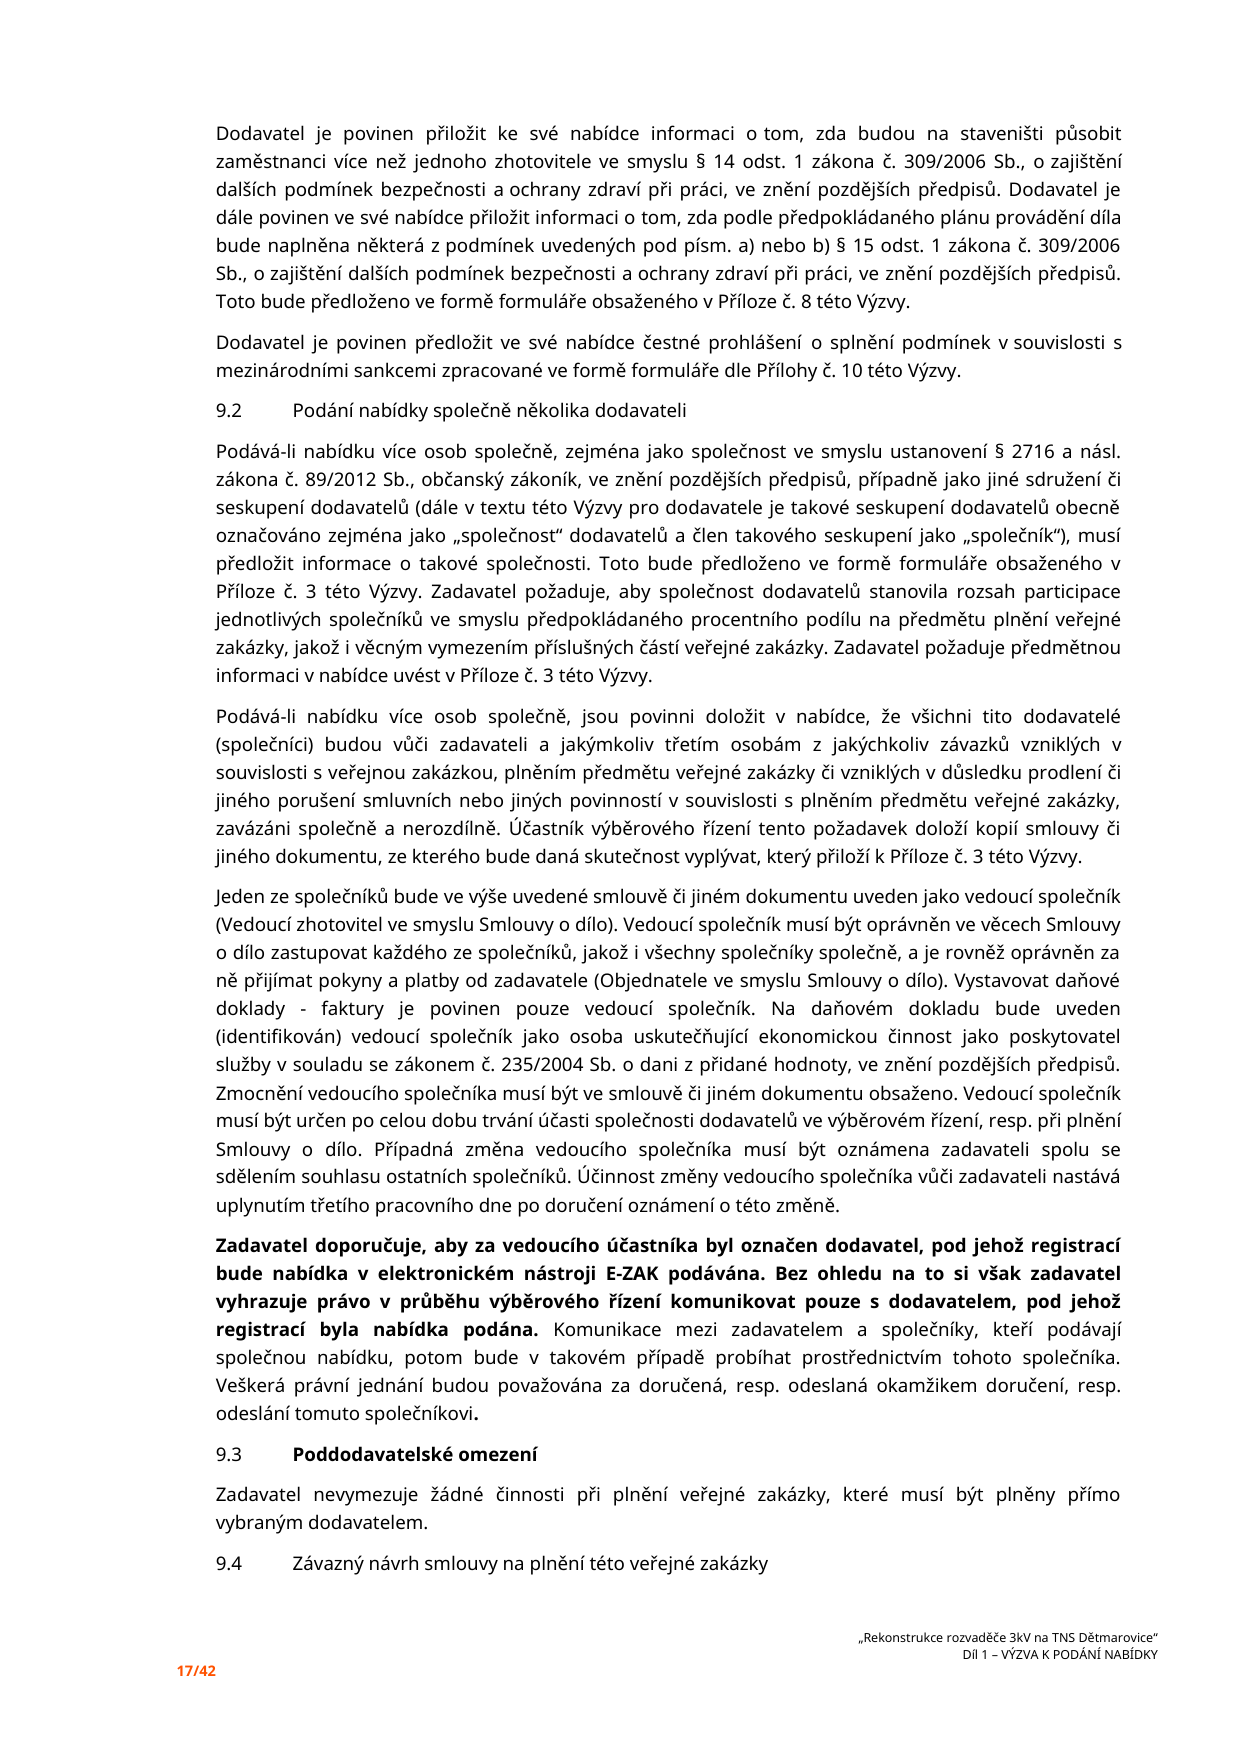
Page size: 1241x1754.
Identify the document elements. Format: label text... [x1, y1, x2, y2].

text Poddodavatelské omezení [216, 1441, 1122, 1467]
text Podává-li nabídku více osob společně, zejména jako společnost ve smyslu ustanovení § 2716 a násl. zákona č. 89/2012 Sb., občanský zákoník, ve znění pozdějších předpisů, případně jako jiné sdružení či seskupení dodavatelů (dále v textu této Výzvy pro dodavatele je takové seskupení dodavatelů obecně označováno zejména jako „společnost“ dodavatelů a člen takového seskupení jako „společník“), musí předložit informace o takové společnosti. Toto bude předloženo ve formě formuláře obsaženého v Příloze č. 3 této Výzvy. Zadavatel požaduje, aby společnost dodavatelů stanovila rozsah participace jednotlivých společníků ve smyslu předpokládaného procentního podílu na předmětu plnění veřejné zakázky, jakož i věcným vymezením příslušných částí veřejné zakázky. Zadavatel požaduje předmětnou informaci v nabídce uvést v Příloze č. 3 této Výzvy. [216, 438, 1122, 688]
text Závazný návrh smlouvy na plnění této veřejné zakázky [216, 1550, 1122, 1576]
text Zadavatel nevymezuje žádné činnosti při plnění veřejné zakázky, které musí být plněny přímo vybraným dodavatelem. [216, 1482, 1122, 1535]
text Podání nabídky společně několika dodavateli [216, 398, 1122, 423]
text Jeden ze společníků bude ve výše uvedené smlouvě či jiném dokumentu uveden jako vedoucí společník (Vedoucí zhotovitel ve smyslu Smlouvy o dílo). Vedoucí společník musí být oprávněn ve věcech Smlouvy o dílo zastupovat každého ze společníků, jakož i všechny společníky společně, a je rovněž oprávněn za ně přijímat pokyny a platby od zadavatele (Objednatele ve smyslu Smlouvy o dílo). Vystavovat daňové doklady - faktury je povinen pouze vedoucí společník. Na daňovém dokladu bude uveden (identifikován) vedoucí společník jako osoba uskutečňující ekonomickou činnost jako poskytovatel služby v souladu se zákonem č. 235/2004 Sb. o dani z přidané hodnoty, ve znění pozdějších předpisů. Zmocnění vedoucího společníka musí být ve smlouvě či jiném dokumentu obsaženo. Vedoucí společník musí být určen po celou dobu trvání účasti společnosti dodavatelů ve výběrovém řízení, resp. při plnění Smlouvy o dílo. Případná změna vedoucího společníka musí být oznámena zadavateli spolu se sdělením souhlasu ostatních společníků. Účinnost změny vedoucího společníka vůči zadavateli nastává uplynutím třetího pracovního dne po doručení oznámení o této změně. [216, 884, 1122, 1217]
text Dodavatel je povinen přiložit ke své nabídce informaci o tom, zda budou na staveništi působit zaměstnanci více než jednoho zhotovitele ve smyslu § 14 odst. 1 zákona č. 309/2006 Sb., o zajištění dalších podmínek bezpečnosti a ochrany zdraví při práci, ve znění pozdějších předpisů. Dodavatel je dále povinen ve své nabídce přiložit informaci o tom, zda podle předpokládaného plánu provádění díla bude naplněna některá z podmínek uvedených pod písm. a) nebo b) § 15 odst. 1 zákona č. 309/2006 Sb., o zajištění dalších podmínek bezpečnosti a ochrany zdraví při práci, ve znění pozdějších předpisů. Toto bude předloženo ve formě formuláře obsaženého v Příloze č. 8 této Výzvy. [216, 121, 1122, 314]
text Dodavatel je povinen předložit ve své nabídce čestné prohlášení o splnění podmínek v souvislosti s mezinárodními sankcemi zpracované ve formě formuláře dle Přílohy č. 10 této Výzvy. [216, 329, 1122, 383]
text Zadavatel doporučuje, aby za vedoucího účastníka byl označen dodavatel, pod jehož registrací bude nabídka v elektronickém nástroji E-ZAK podávána. Bez ohledu na to si však zadavatel vyhrazuje právo v průběhu výběrového řízení komunikovat pouze s dodavatelem, pod jehož registrací byla nabídka podána. Komunikace mezi zadavatelem a společníky, kteří podávají společnou nabídku, potom bude v takovém případě probíhat prostřednictvím tohoto společníka. Veškerá právní jednání budou považována za doručená, resp. odeslaná okamžikem doručení, resp. odeslání tomuto společníkovi. [216, 1232, 1122, 1426]
text Podává-li nabídku více osob společně, jsou povinni doložit v nabídce, že všichni tito dodavatelé (společníci) budou vůči zadavateli a jakýmkoliv třetím osobám z jakýchkoliv závazků vzniklých v souvislosti s veřejnou zakázkou, plněním předmětu veřejné zakázky či vzniklých v důsledku prodlení či jiného porušení smluvních nebo jiných povinností v souvislosti s plněním předmětu veřejné zakázky, zavázáni společně a nerozdílně. Účastník výběrového řízení tento požadavek doloží kopií smlouvy či jiného dokumentu, ze kterého bude daná skutečnost vyplývat, který přiloží k Příloze č. 3 této Výzvy. [216, 703, 1122, 869]
